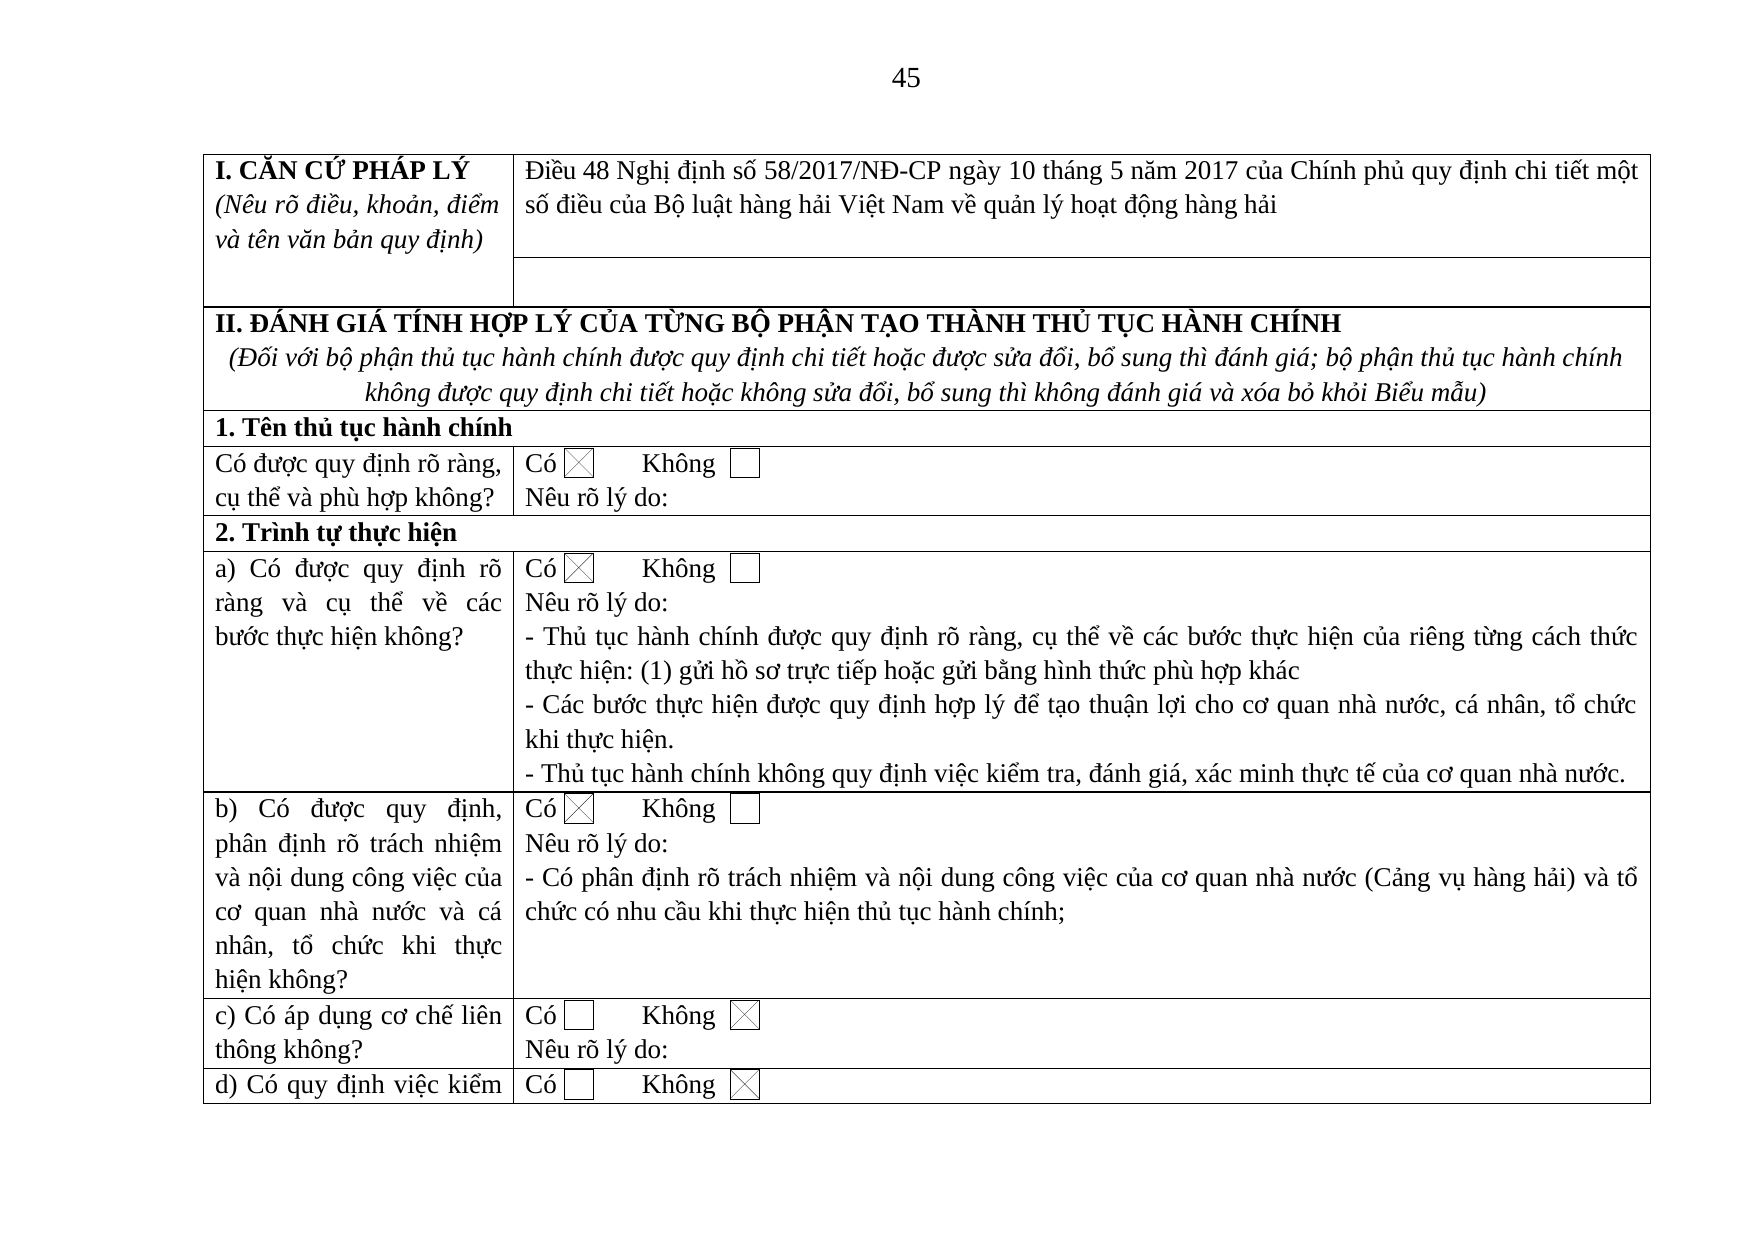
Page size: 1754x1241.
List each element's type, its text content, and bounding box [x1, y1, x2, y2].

table_header I. CĂN CỨ PHÁP LÝ (Nêu rõ điều, khoản, điểm và tên văn bản quy định) [204, 155, 513, 306]
table_cell Có Không Nêu rõ lý do: [514, 447, 1650, 515]
table_cell c) Có áp dụng cơ chế liên thông không? [204, 999, 513, 1067]
table_cell Có được quy định rõ ràng, cụ thể và phù hợp không? [204, 447, 513, 515]
table_cell Có Không Nêu rõ lý do: [514, 999, 1650, 1067]
table_cell a) Có được quy định rõ ràng và cụ thể về các bước thực hiện không? [204, 552, 513, 791]
table_cell 1. Tên thủ tục hành chính [204, 411, 1650, 446]
table_cell II. ĐÁNH GIÁ TÍNH HỢP LÝ CỦA TỪNG BỘ PHẬN TẠO THÀNH THỦ TỤC HÀNH CHÍNH (Đối với bộ phận thủ tục hành chính được quy định chi tiết hoặc được sửa đổi, bổ sung thì đánh giá; bộ phận thủ tục hành chính không được quy định chi tiết hoặc không sửa đổi, bổ sung thì không đánh giá và xóa bỏ khỏi Biểu mẫu) [204, 308, 1650, 410]
table_cell [514, 258, 1650, 306]
table_cell b) Có được quy định, phân định rõ trách nhiệm và nội dung công việc của cơ quan nhà nước và cá nhân, tổ chức khi thực hiện không? [204, 793, 513, 998]
table_cell Có Không Nêu rõ lý do: - Có phân định rõ trách nhiệm và nội dung công việc của cơ quan nhà nước (Cảng vụ hàng hải) và tổ chức có nhu cầu khi thực hiện thủ tục hành chính; [514, 793, 1650, 998]
table_cell 2. Trình tự thực hiện [204, 516, 1650, 551]
table_cell Có Không Nêu rõ lý do: - Thủ tục hành chính được quy định rõ ràng, cụ thể về các bước thực hiện của riêng từng cách thức thực hiện: (1) gửi hồ sơ trực tiếp hoặc gửi bằng hình thức phù hợp khác - Các bước thực hiện được quy định hợp lý để tạo thuận lợi cho cơ quan nhà nước, cá nhân, tổ chức khi thực hiện. - Thủ tục hành chính không quy định việc kiểm tra, đánh giá, xác minh thực tế của cơ quan nhà nước. [514, 552, 1650, 791]
table_header Điều 48 Nghị định số 58/2017/NĐ-CP ngày 10 tháng 5 năm 2017 của Chính phủ quy định chi tiết một số điều của Bộ luật hàng hải Việt Nam về quản lý hoạt động hàng hải [514, 155, 1650, 257]
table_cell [204, 1069, 513, 1103]
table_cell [514, 1069, 1650, 1103]
